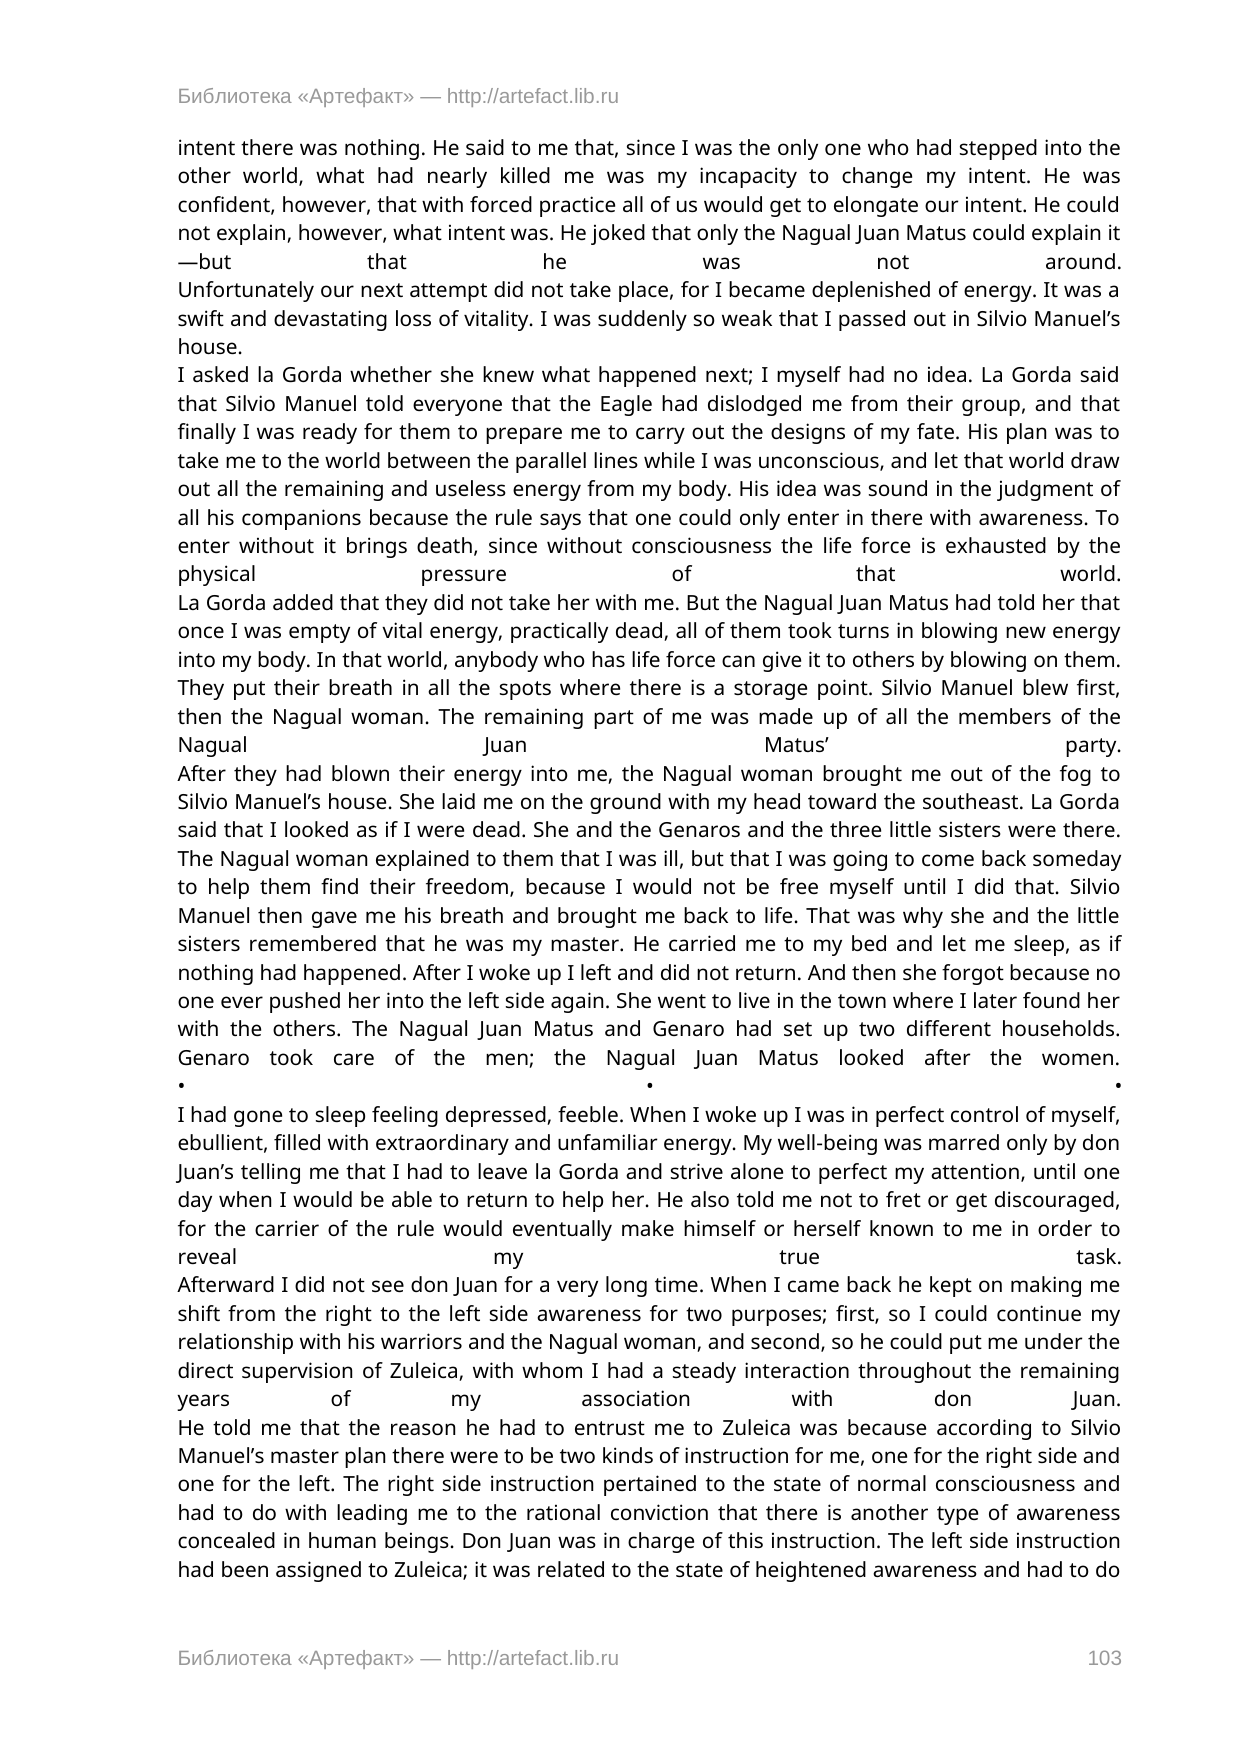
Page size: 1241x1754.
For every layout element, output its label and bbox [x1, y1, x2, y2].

text [177, 133, 1122, 1583]
